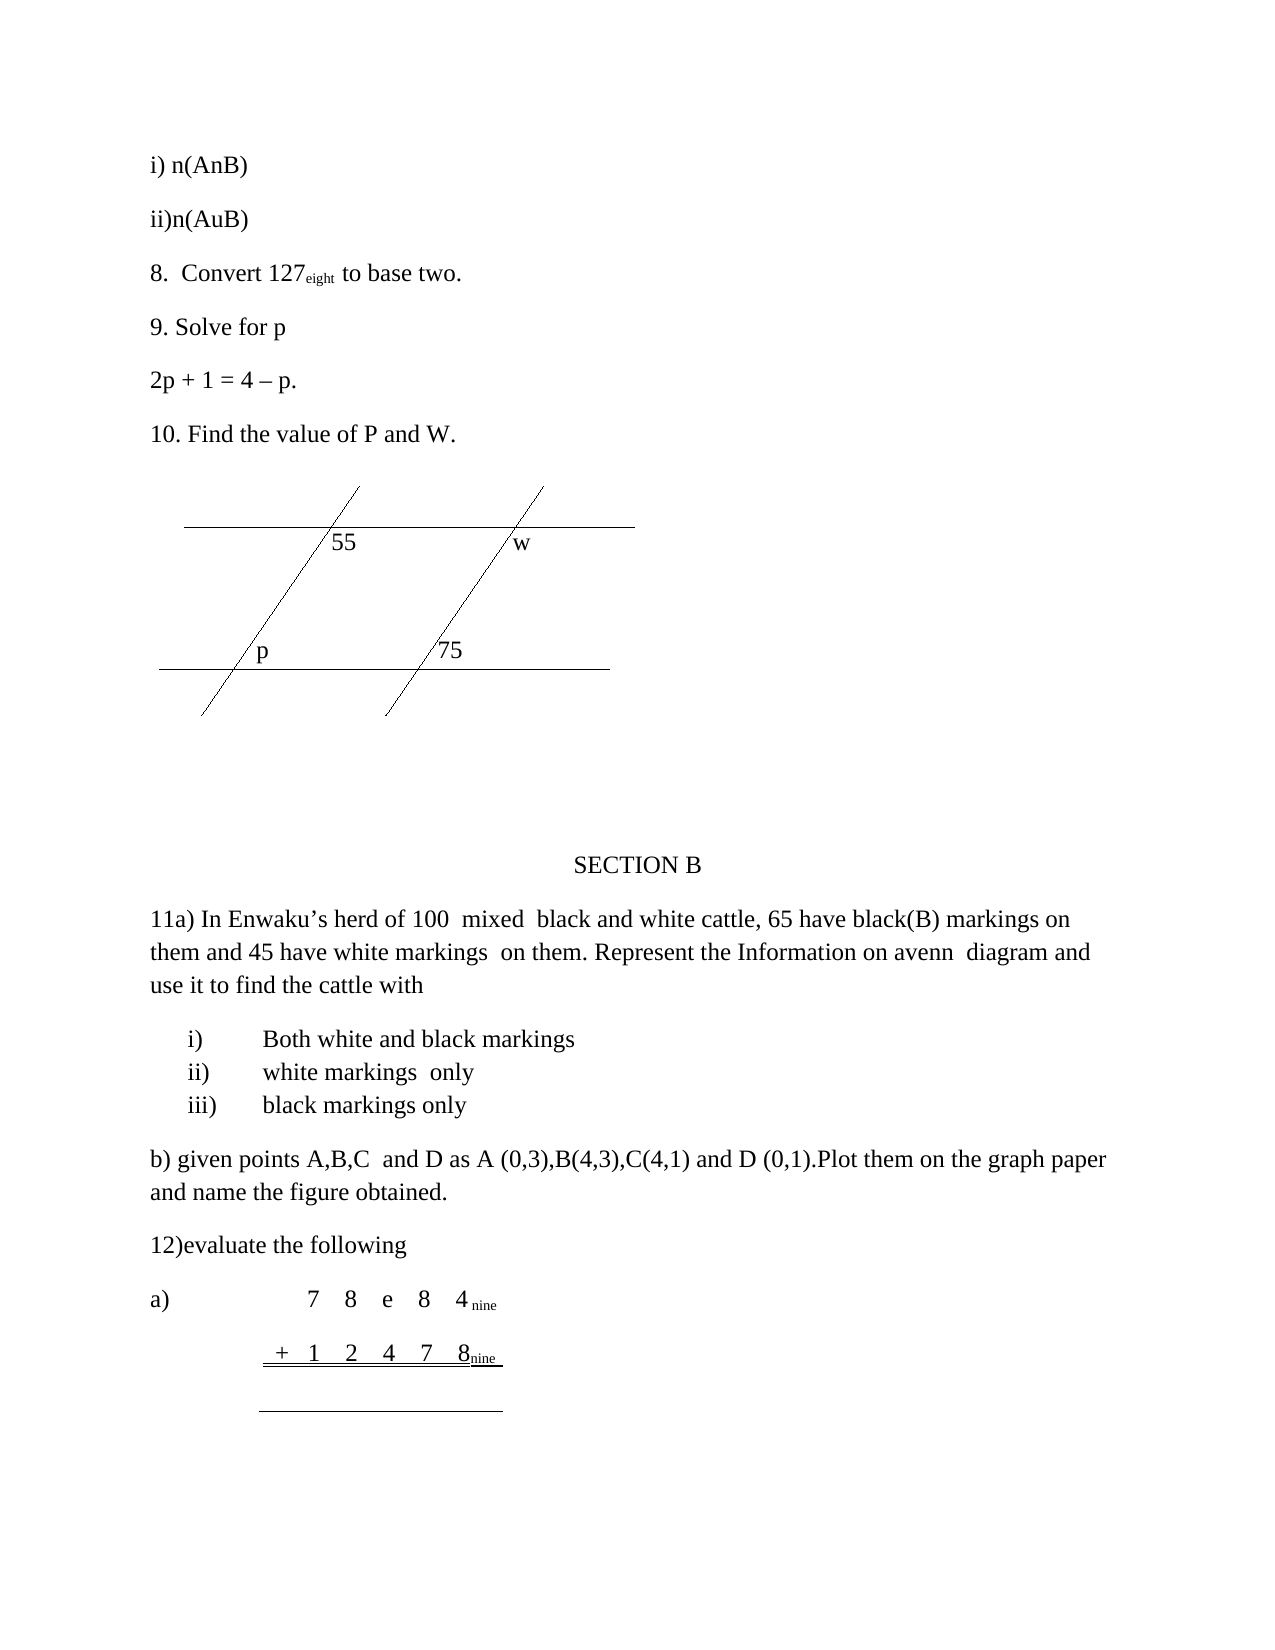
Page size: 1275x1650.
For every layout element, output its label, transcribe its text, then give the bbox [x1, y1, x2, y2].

list Both white and black markings [187, 1024, 1125, 1053]
list + 1 2 4 7 8nine [262, 1338, 1125, 1367]
text 12)evaluate the following [150, 1231, 1125, 1259]
text SECTION B [150, 850, 1125, 879]
text ii)n(AuB) [150, 204, 1125, 233]
text b) given points A,B,C and D as A (0,3),B(4,3),C(4,1) and D (0,1).Plot them on the graph paper and name the figure obtained. [150, 1144, 1125, 1206]
text p 75 [150, 635, 1125, 663]
text 10. Find the value of P and W. [150, 419, 1125, 448]
text 11a) In Enwaku’s herd of 100 mixed black and white cattle, 65 have black(B) markings on them and 45 have white markings on them. Represent the Information on avenn diagram and use it to find the cattle with [150, 904, 1125, 999]
text 2p + 1 = 4 – p. [150, 365, 1125, 394]
list white markings only [187, 1057, 1125, 1086]
text i) n(AnB) [150, 150, 1125, 179]
text 9. Solve for p [150, 312, 1125, 340]
list black markings only [187, 1090, 1125, 1119]
text 8. Convert 127eight to base two. [150, 258, 1125, 286]
text a) 7 8 e 8 4 nine [150, 1284, 1125, 1313]
text 55 w [150, 527, 1125, 556]
